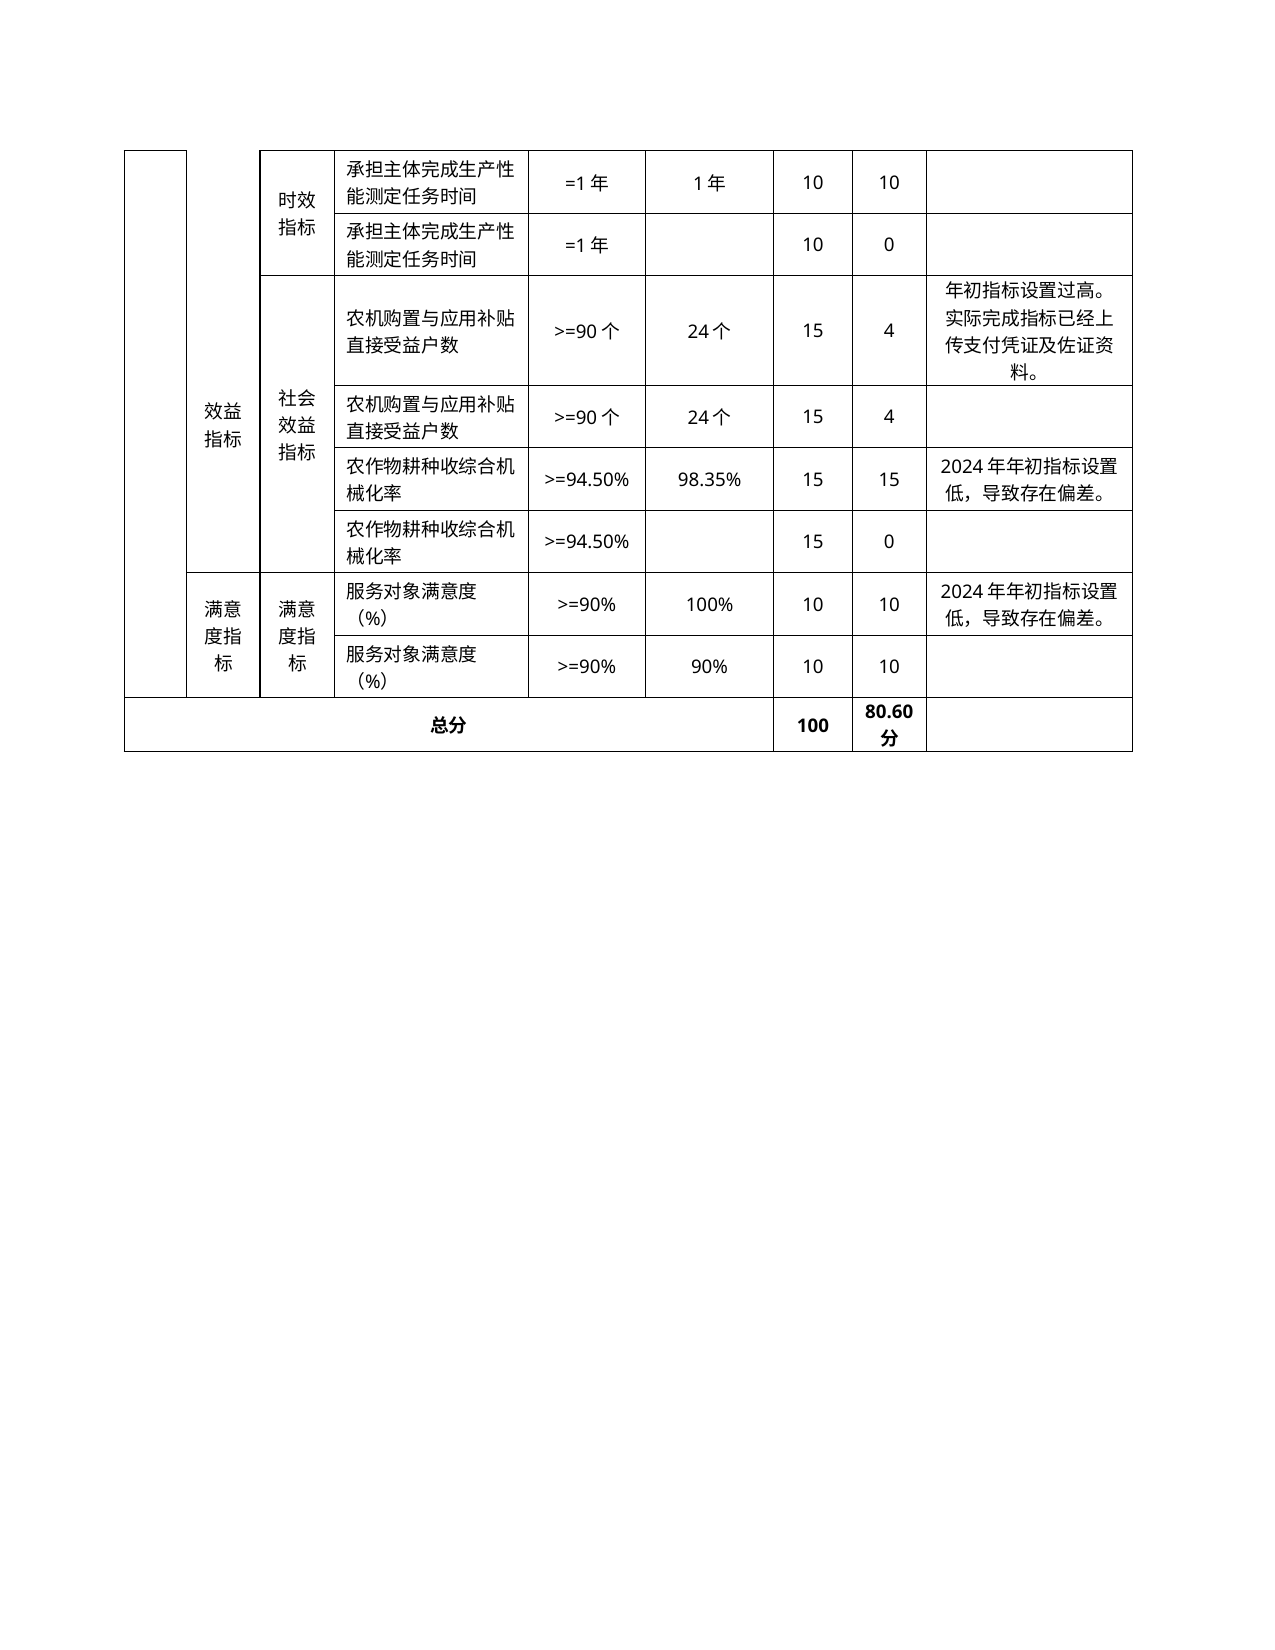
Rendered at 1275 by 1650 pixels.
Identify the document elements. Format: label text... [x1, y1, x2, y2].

table_cell 100 [774, 698, 852, 751]
table_cell 时效指标 [261, 151, 334, 275]
table_cell 24个 [646, 386, 773, 447]
table_cell 0 [853, 214, 926, 275]
table_cell >=90% [529, 636, 645, 697]
table_cell 农作物耕种收综合机械化率 [335, 511, 528, 572]
table_cell 年初指标设置过高。实际完成指标已经上传支付凭证及佐证资料。 [927, 276, 1132, 385]
table_cell 10 [853, 636, 926, 697]
table_cell 98.35% [646, 448, 773, 510]
table_cell 15 [853, 448, 926, 510]
table_cell 满意度指标 [261, 573, 334, 697]
table_cell [927, 511, 1132, 572]
table_cell 15 [774, 386, 852, 447]
table_cell 4 [853, 276, 926, 385]
table_cell 0 [853, 511, 926, 572]
table_cell 100% [646, 573, 773, 635]
table_cell 满意度指标 [187, 573, 259, 697]
table_cell >=90% [529, 573, 645, 635]
table_cell =1年 [529, 151, 645, 212]
table_cell [927, 151, 1132, 212]
table_cell 1年 [646, 151, 773, 212]
table_cell [927, 214, 1132, 275]
table_cell 10 [774, 636, 852, 697]
table_cell 农作物耕种收综合机械化率 [335, 448, 528, 510]
table_cell >=90个 [529, 276, 645, 385]
table_cell 15 [774, 511, 852, 572]
table_cell 服务对象满意度（%） [335, 573, 528, 635]
table_cell 承担主体完成生产性能测定任务时间 [335, 151, 528, 212]
table_cell 80.60分 [853, 698, 926, 751]
table_cell 10 [853, 573, 926, 635]
table_cell >=94.50% [529, 511, 645, 572]
table_cell 效益指标 [187, 275, 259, 572]
table_cell [646, 214, 773, 275]
table_cell 承担主体完成生产性能测定任务时间 [335, 214, 528, 275]
table_cell 15 [774, 276, 852, 385]
table_cell 农机购置与应用补贴直接受益户数 [335, 386, 528, 447]
table_cell 服务对象满意度（%） [335, 636, 528, 697]
table_cell =1年 [529, 214, 645, 275]
table_cell 10 [774, 573, 852, 635]
table_cell 10 [853, 151, 926, 212]
table_cell 4 [853, 386, 926, 447]
table_cell 农机购置与应用补贴直接受益户数 [335, 276, 528, 385]
table_cell 10 [774, 214, 852, 275]
table_cell >=90个 [529, 386, 645, 447]
table_cell 15 [774, 448, 852, 510]
table_cell [927, 698, 1132, 751]
table_cell 10 [774, 151, 852, 212]
table_cell 2024年年初指标设置低，导致存在偏差。 [927, 448, 1132, 510]
table_cell 2024年年初指标设置低，导致存在偏差。 [927, 573, 1132, 635]
table_cell 24个 [646, 276, 773, 385]
table_cell 90% [646, 636, 773, 697]
table_cell >=94.50% [529, 448, 645, 510]
table_cell [927, 386, 1132, 447]
table_cell 总分 [125, 698, 773, 751]
table_cell [927, 636, 1132, 697]
table_cell 社会效益指标 [261, 276, 334, 572]
table_cell [646, 511, 773, 572]
